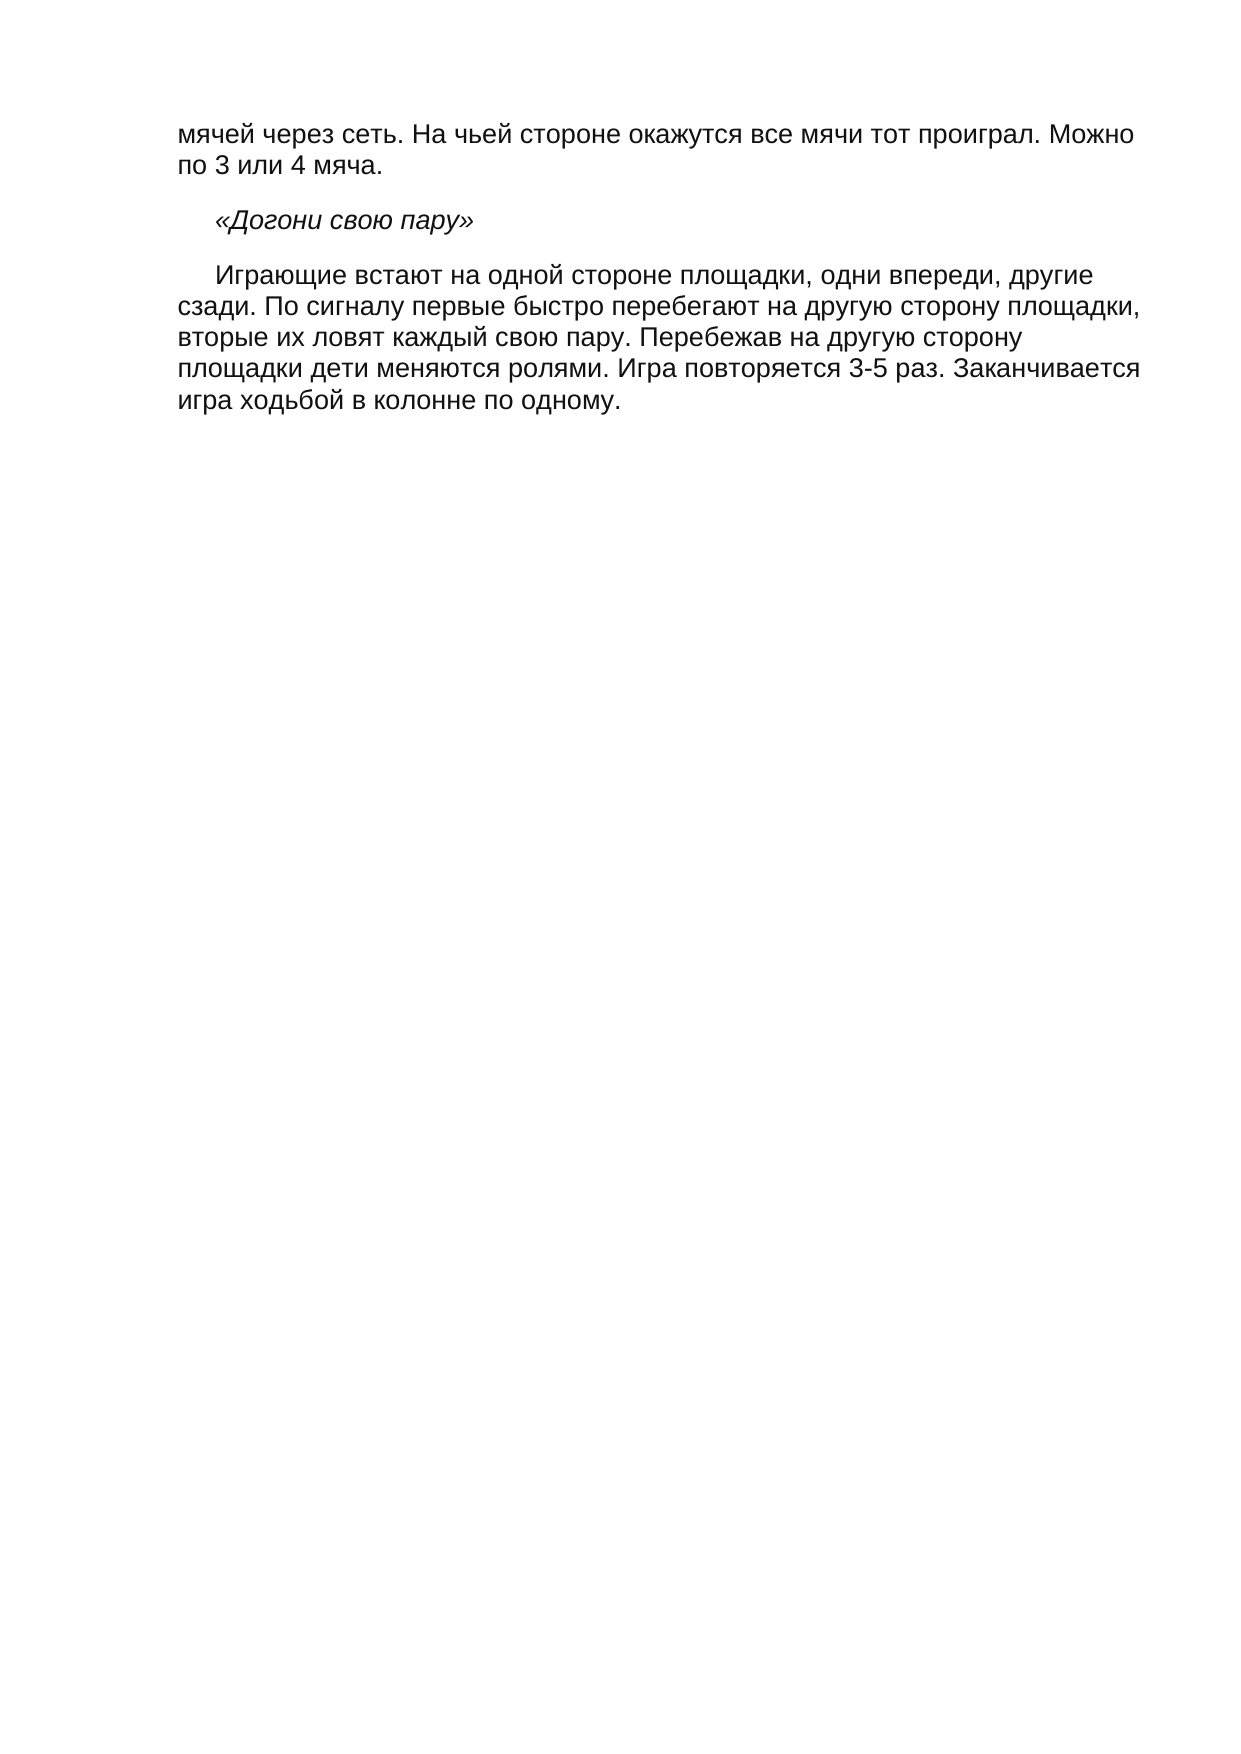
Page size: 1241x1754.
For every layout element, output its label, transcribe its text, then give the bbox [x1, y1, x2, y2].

text «Догони свою пару» [177, 204, 1152, 235]
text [177, 118, 1152, 181]
text Играющие встают на одной стороне площадки, одни впереди, другие сзади. По сигналу первые быстро перебегают на другую сторону площадки, вторые их ловят каждый свою пару. Перебежав на другую сторону площадки дети меняются ролями. Игра повторяется 3-5 раз. Заканчивается игра ходьбой в колонне по одному. [177, 259, 1152, 415]
